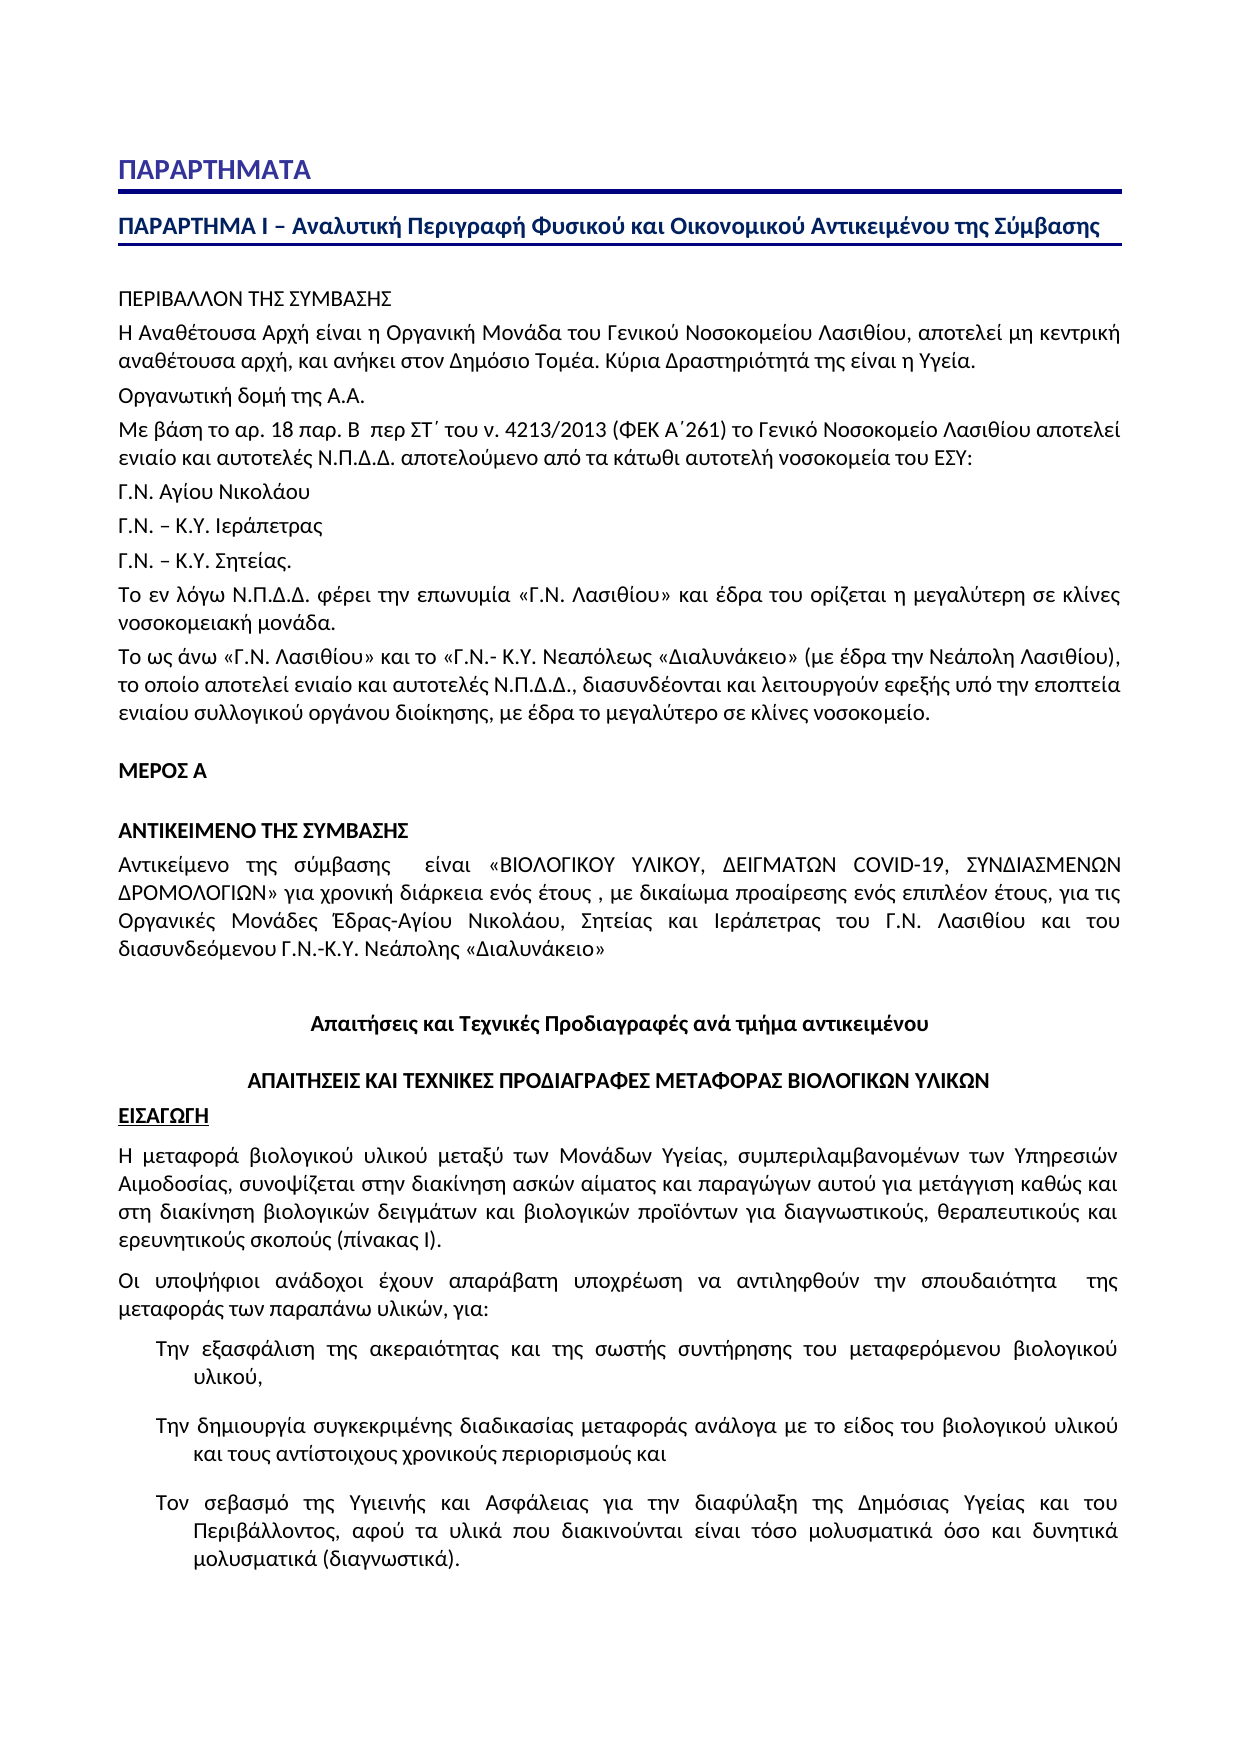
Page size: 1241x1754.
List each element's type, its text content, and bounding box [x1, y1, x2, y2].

text ΜΕΡΟΣ Α [118, 756, 1122, 784]
text Απαιτήσεις και Τεχνικές Προδιαγραφές ανά τμήμα αντικειμένου [118, 1009, 1122, 1037]
text Γ.Ν. – Κ.Υ. Ιεράπετρας [118, 512, 1122, 539]
text Με βάση το αρ. 18 παρ. Β περ ΣΤ΄ του ν. 4213/2013 (ΦΕΚ Α΄261) το Γενικό Νοσοκομείο Λασιθίου αποτελεί ενιαίο και αυτοτελές Ν.Π.Δ.Δ. αποτελούμενο από τα κάτωθι αυτοτελή νοσοκομεία του ΕΣΥ: [118, 415, 1122, 471]
subtitle ΠΑΡΑΡΤΗΜΑ Ι – Αναλυτική Περιγραφή Φυσικού και Οικονομικού Αντικειμένου της Σύμβασης [118, 211, 1122, 243]
list Τον σεβασμό της Υγιεινής και Ασφάλειας για την διαφύλαξη της Δημόσιας Υγείας και του Περιβάλλοντος, αφού τα υλικά που διακινούνται είναι τόσο μολυσματικά όσο και δυνητικά μολυσματικά (διαγνωστικά). [156, 1488, 1119, 1572]
text ΕΙΣΑΓΩΓΗ [118, 1101, 1119, 1129]
text Το ως άνω «Γ.Ν. Λασιθίου» και το «Γ.Ν.- Κ.Υ. Νεαπόλεως «Διαλυνάκειο» (με έδρα την Νεάπολη Λασιθίου), το οποίο αποτελεί ενιαίο και αυτοτελές Ν.Π.Δ.Δ., διασυνδέονται και λειτουργούν εφεξής υπό την εποπτεία ενιαίου συλλογικού οργάνου διοίκησης, με έδρα το μεγαλύτερο σε κλίνες νοσοκομείο. [118, 642, 1122, 726]
subtitle ΠΑΡΑΡΤΗΜΑΤΑ [118, 151, 1122, 189]
text Η Αναθέτουσα Αρχή είναι η Οργανική Μονάδα του Γενικού Νοσοκομείου Λασιθίου, αποτελεί μη κεντρική αναθέτουσα αρχή, και ανήκει στον Δημόσιο Τομέα. Κύρια Δραστηριότητά της είναι η Υγεία. [118, 318, 1122, 374]
text ΑΝΤΙΚΕΙΜΕΝΟ ΤΗΣ ΣΥΜΒΑΣΗΣ [118, 816, 1122, 844]
text Οι υποψήφιοι ανάδοχοι έχουν απαράβατη υποχρέωση να αντιληφθούν την σπουδαιότητα της μεταφοράς των παραπάνω υλικών, για: [118, 1266, 1119, 1322]
text Η μεταφορά βιολογικού υλικού μεταξύ των Μονάδων Υγείας, συμπεριλαμβανομένων των Υπηρεσιών Αιμοδοσίας, συνοψίζεται στην διακίνηση ασκών αίματος και παραγώγων αυτού για μετάγγιση καθώς και στη διακίνηση βιολογικών δειγμάτων και βιολογικών προϊόντων για διαγνωστικούς, θεραπευτικούς και ερευνητικούς σκοπούς (πίνακας Ι). [118, 1141, 1119, 1253]
text ΑΠΑΙΤΗΣΕΙΣ ΚΑΙ ΤΕΧΝΙΚΕΣ ΠΡΟΔΙΑΓΡΑΦΕΣ ΜΕΤΑΦΟΡΑΣ ΒΙΟΛΟΓΙΚΩΝ ΥΛΙΚΩΝ [118, 1067, 1119, 1094]
text Οργανωτική δομή της Α.Α. [118, 381, 1122, 409]
text ΠΕΡΙΒΑΛΛΟΝ ΤΗΣ ΣΥΜΒΑΣΗΣ [118, 284, 1122, 312]
text Γ.Ν. Αγίου Νικολάου [118, 477, 1122, 505]
text Αντικείμενο της σύμβασης είναι «ΒΙΟΛΟΓΙΚΟΥ ΥΛΙΚΟΥ, ΔΕΙΓΜΑΤΩΝ COVID-19, ΣΥΝΔΙΑΣΜΕΝΩΝ ΔΡΟΜΟΛΟΓΙΩΝ» για χρονική διάρκεια ενός έτους , με δικαίωμα προαίρεσης ενός επιπλέον έτους, για τις Οργανικές Μονάδες Έδρας-Αγίου Νικολάου, Σητείας και Ιεράπετρας του Γ.Ν. Λασιθίου και του διασυνδεόμενου Γ.Ν.-Κ.Υ. Νεάπολης «Διαλυνάκειο» [118, 850, 1122, 962]
text Το εν λόγω Ν.Π.Δ.Δ. φέρει την επωνυμία «Γ.Ν. Λασιθίου» και έδρα του ορίζεται η μεγαλύτερη σε κλίνες νοσοκομειακή μονάδα. [118, 580, 1122, 636]
text Γ.Ν. – Κ.Υ. Σητείας. [118, 546, 1122, 574]
list Την εξασφάλιση της ακεραιότητας και της σωστής συντήρησης του μεταφερόμενου βιολογικού υλικού, [156, 1334, 1119, 1391]
list Την δημιουργία συγκεκριμένης διαδικασίας μεταφοράς ανάλογα με το είδος του βιολογικού υλικού και τους αντίστοιχους χρονικούς περιορισμούς και [156, 1411, 1119, 1467]
